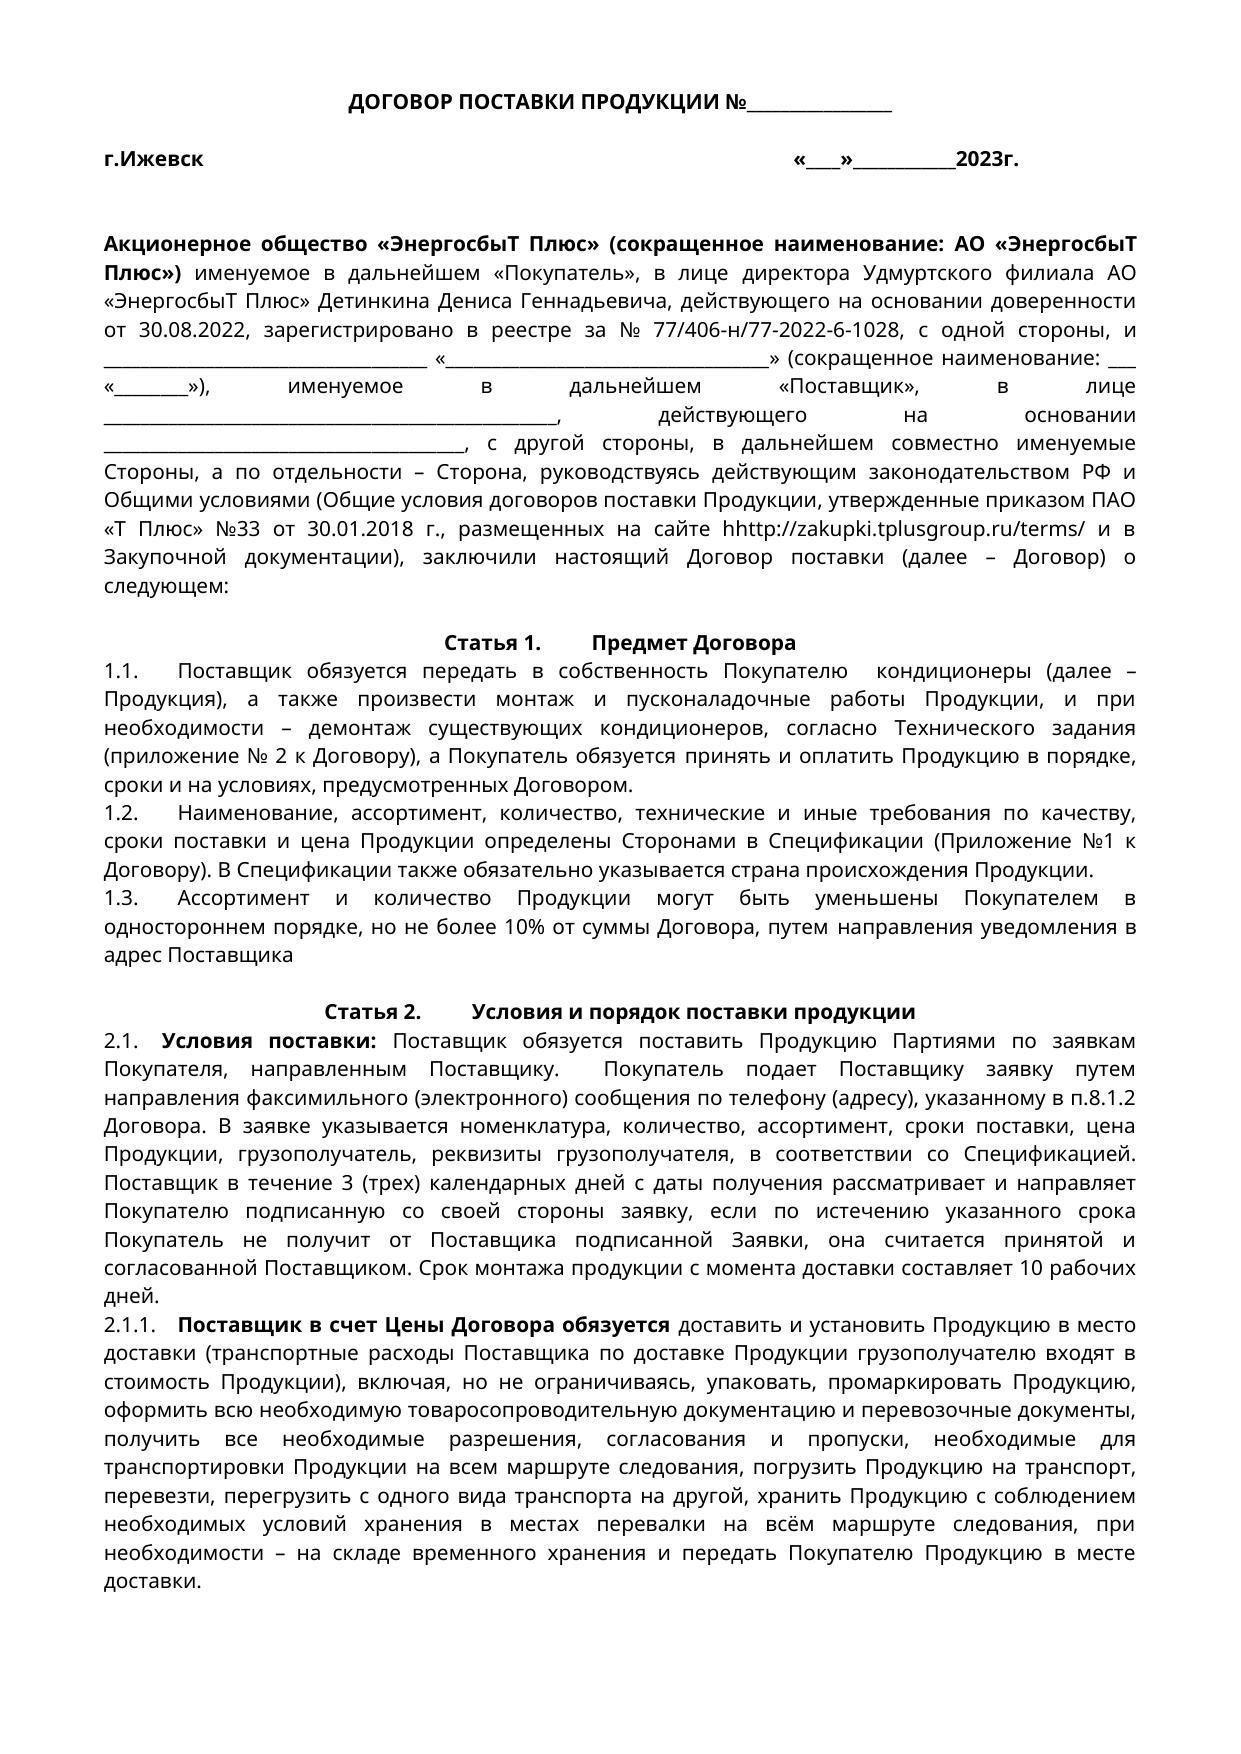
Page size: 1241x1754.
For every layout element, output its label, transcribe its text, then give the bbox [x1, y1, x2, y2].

list Поставщик обязуется передать в собственность Покупателю кондиционеры (далее – Продукция), а также произвести монтаж и пусконаладочные работы Продукции, и при необходимости – демонтаж существующих кондиционеров, согласно Технического задания (приложение № 2 к Договору), а Покупатель обязуется принять и оплатить Продукцию в порядке, сроки и на условиях, предусмотренных Договором. [103, 656, 1137, 798]
list Ассортимент и количество Продукции могут быть уменьшены Покупателем в одностороннем порядке, но не более 10% от суммы Договора, путем направления уведомления в адрес Поставщика [103, 883, 1137, 969]
text ДОГОВОР ПОСТАВКИ ПРОДУКЦИИ №_________________ [103, 87, 1137, 116]
list Наименование, ассортимент, количество, технические и иные требования по качеству, сроки поставки и цена Продукции определены Сторонами в Спецификации (Приложение №1 к Договору). В Спецификации также обязательно указывается страна происхождения Продукции. [103, 798, 1137, 883]
list Условия поставки: Поставщик обязуется поставить Продукцию Партиями по заявкам Покупателя, направленным Поставщику. Покупатель подает Поставщику заявку путем направления факсимильного (электронного) сообщения по телефону (адресу), указанному в п.8.1.2 Договора. В заявке указывается номенклатура, количество, ассортимент, сроки поставки, цена Продукции, грузополучатель, реквизиты грузополучателя, в соответствии со Спецификацией. Поставщик в течение 3 (трех) календарных дней с даты получения рассматривает и направляет Покупателю подписанную со своей стороны заявку, если по истечению указанного срока Покупатель не получит от Поставщика подписанной Заявки, она считается принятой и согласованной Поставщиком. Срок монтажа продукции с момента доставки составляет 10 рабочих дней. [103, 1026, 1137, 1310]
text г.Ижевск «____»____________2023г. [103, 144, 1137, 173]
list Поставщик в счет Цены Договора обязуется доставить и установить Продукцию в место доставки (транспортные расходы Поставщика по доставке Продукции грузополучателю входят в стоимость Продукции), включая, но не ограничиваясь, упаковать, промаркировать Продукцию, оформить всю необходимую товаросопроводительную документацию и перевозочные документы, получить все необходимые разрешения, согласования и пропуски, необходимые для транспортировки Продукции на всем маршруте следования, погрузить Продукцию на транспорт, перевезти, перегрузить с одного вида транспорта на другой, хранить Продукцию с соблюдением необходимых условий хранения в местах перевалки на всём маршруте следования, при необходимости – на складе временного хранения и передать Покупателю Продукцию в месте доставки. [103, 1310, 1137, 1594]
list Условия и порядок поставки продукции [103, 997, 1137, 1026]
list Предмет Договора [103, 628, 1137, 656]
text Акционерное общество «ЭнергосбыТ Плюс» (сокращенное наименование: АО «ЭнергосбыТ Плюс») именуемое в дальнейшем «Покупатель», в лице директора Удмуртского филиала АО «ЭнергосбыТ Плюс» Детинкина Дениса Геннадьевича, действующего на основании доверенности от 30.08.2022, зарегистрировано в реестре за № 77/406-н/77-2022-6-1028, с одной стороны, и ___________________________________ «___________________________________» (сокращенное наименование: ___ «________»), именуемое в дальнейшем «Поставщик», в лице _________________________________________________, действующего на основании _______________________________________, с другой стороны, в дальнейшем совместно именуемые Стороны, а по отдельности – Сторона, руководствуясь действующим законодательством РФ и Общими условиями (Общие условия договоров поставки Продукции, утвержденные приказом ПАО «Т Плюс» №33 от 30.01.2018 г., размещенных на сайте hhttp://zakupki.tplusgroup.ru/terms/ и в Закупочной документации), заключили настоящий Договор поставки (далее – Договор) о следующем: [103, 229, 1137, 599]
